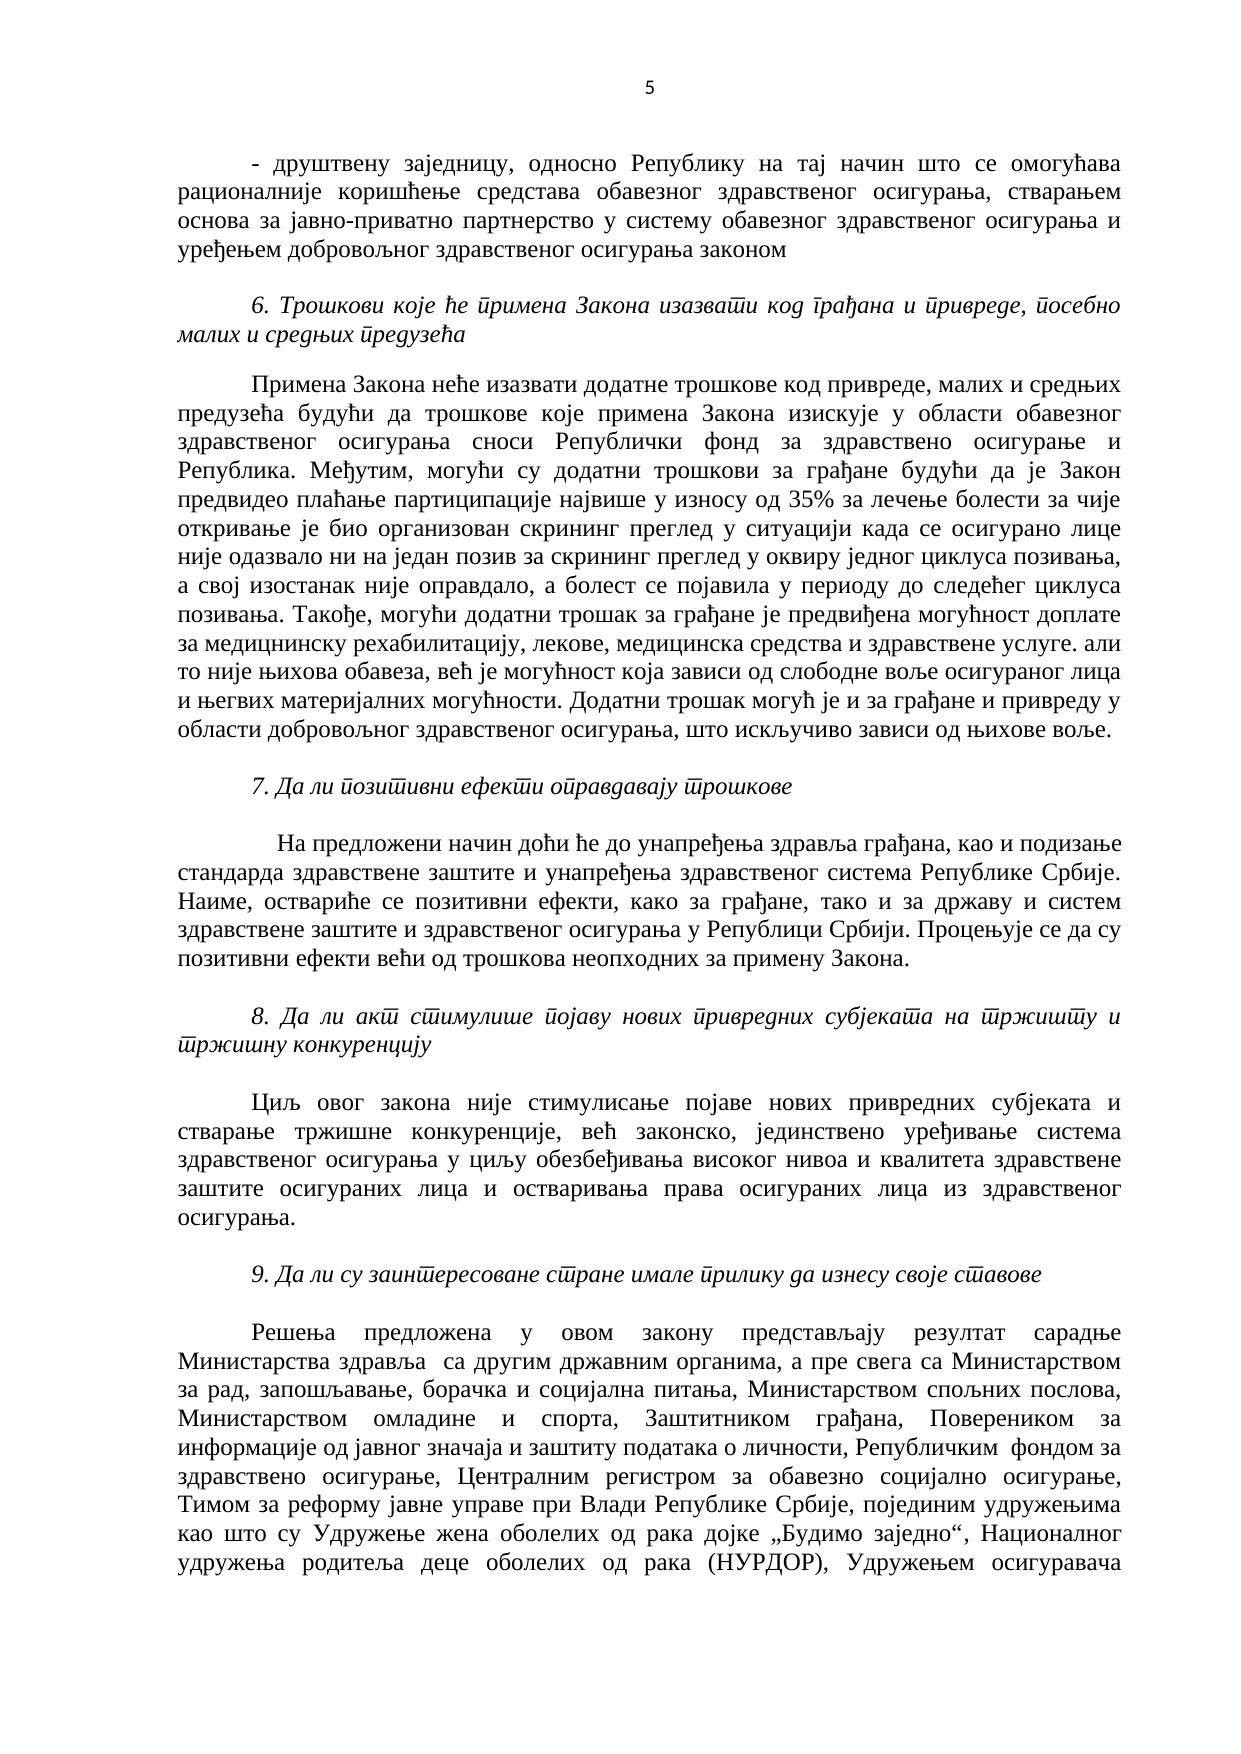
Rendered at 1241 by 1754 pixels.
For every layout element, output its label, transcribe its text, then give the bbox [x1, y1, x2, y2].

text 7. Да ли позитивни ефекти оправдавају трошкове [177, 771, 1122, 799]
text - друштвену заједницу, односно Републику на тај начин што се омогућава рационалније коришћење средстава обавезног здравственог осигурања, стварањем основа за јавно-приватно партнерство у систему обавезног здравственог осигурања и уређењем добровољног здравственог осигурања законом [177, 148, 1122, 263]
text На предложени начин доћи ће до унапређења здравља грађана, као и подизање стандарда здравствене заштите и унапређења здравственог система Републике Србије. Наиме, оствариће се позитивни ефекти, како за грађане, тако и за државу и систем здравствене заштите и здравственог осигурања у Републици Србији. Процењује се да су позитивни ефекти већи од трошкова неопходних за примену Закона. [177, 828, 1122, 972]
text Примена Закона неће изазвати додатне трошкове код привреде, малих и средњих предузећа будући да трошкове које примена Закона изискује у области обавезног здравственог осигурања сноси Републички фонд за здравствено осигурање и Република. Међутим, могући су додатни трошкови за грађане будући да је Закон предвидео плаћање партиципације највише у износу од 35% за лечење болести за чије откривање је био организован скрининг преглед у ситуацији када се осигурано лице није одазвало ни на један позив за скрининг преглед у оквиру једног циклуса позивања, а свој изостанак није оправдало, а болест се појавила у периоду до следећег циклуса позивања. Такође, могући додатни трошак за грађане је предвиђена могућност доплате за медицнинску рехабилитацију, лекове, медицинска средства и здравствене услуге. али то није њихова обавеза, већ је могућност која зависи од слободне воље осигураног лица и његвих материјалних могућности. Додатни трошак могућ је и за грађане и привреду у области добровољног здравственог осигурања, што искључиво зависи од њихове воље. [177, 369, 1122, 743]
text 9. Да ли су заинтересоване стране имале прилику да изнесу своје ставове [177, 1259, 1122, 1288]
text 6. Трошкови које ће примена Закона изазвати код грађана и привреде, посебно малих и средњих предузећа [177, 291, 1122, 348]
text 8. Да ли акт стимулише појаву нових привредних субјеката на тржишту и тржишну конкуренцију [177, 1001, 1122, 1058]
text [177, 1317, 1122, 1576]
text Циљ овог закона није стимулисање појаве нових привредних субјеката и стварање тржишне конкуренције, већ законско, јединствено уређивање система здравственог осигурања у циљу обезбеђивања високог нивоа и квалитета здравствене заштите осигураних лица и остваривања права осигураних лица из здравственог осигурања. [177, 1087, 1122, 1231]
